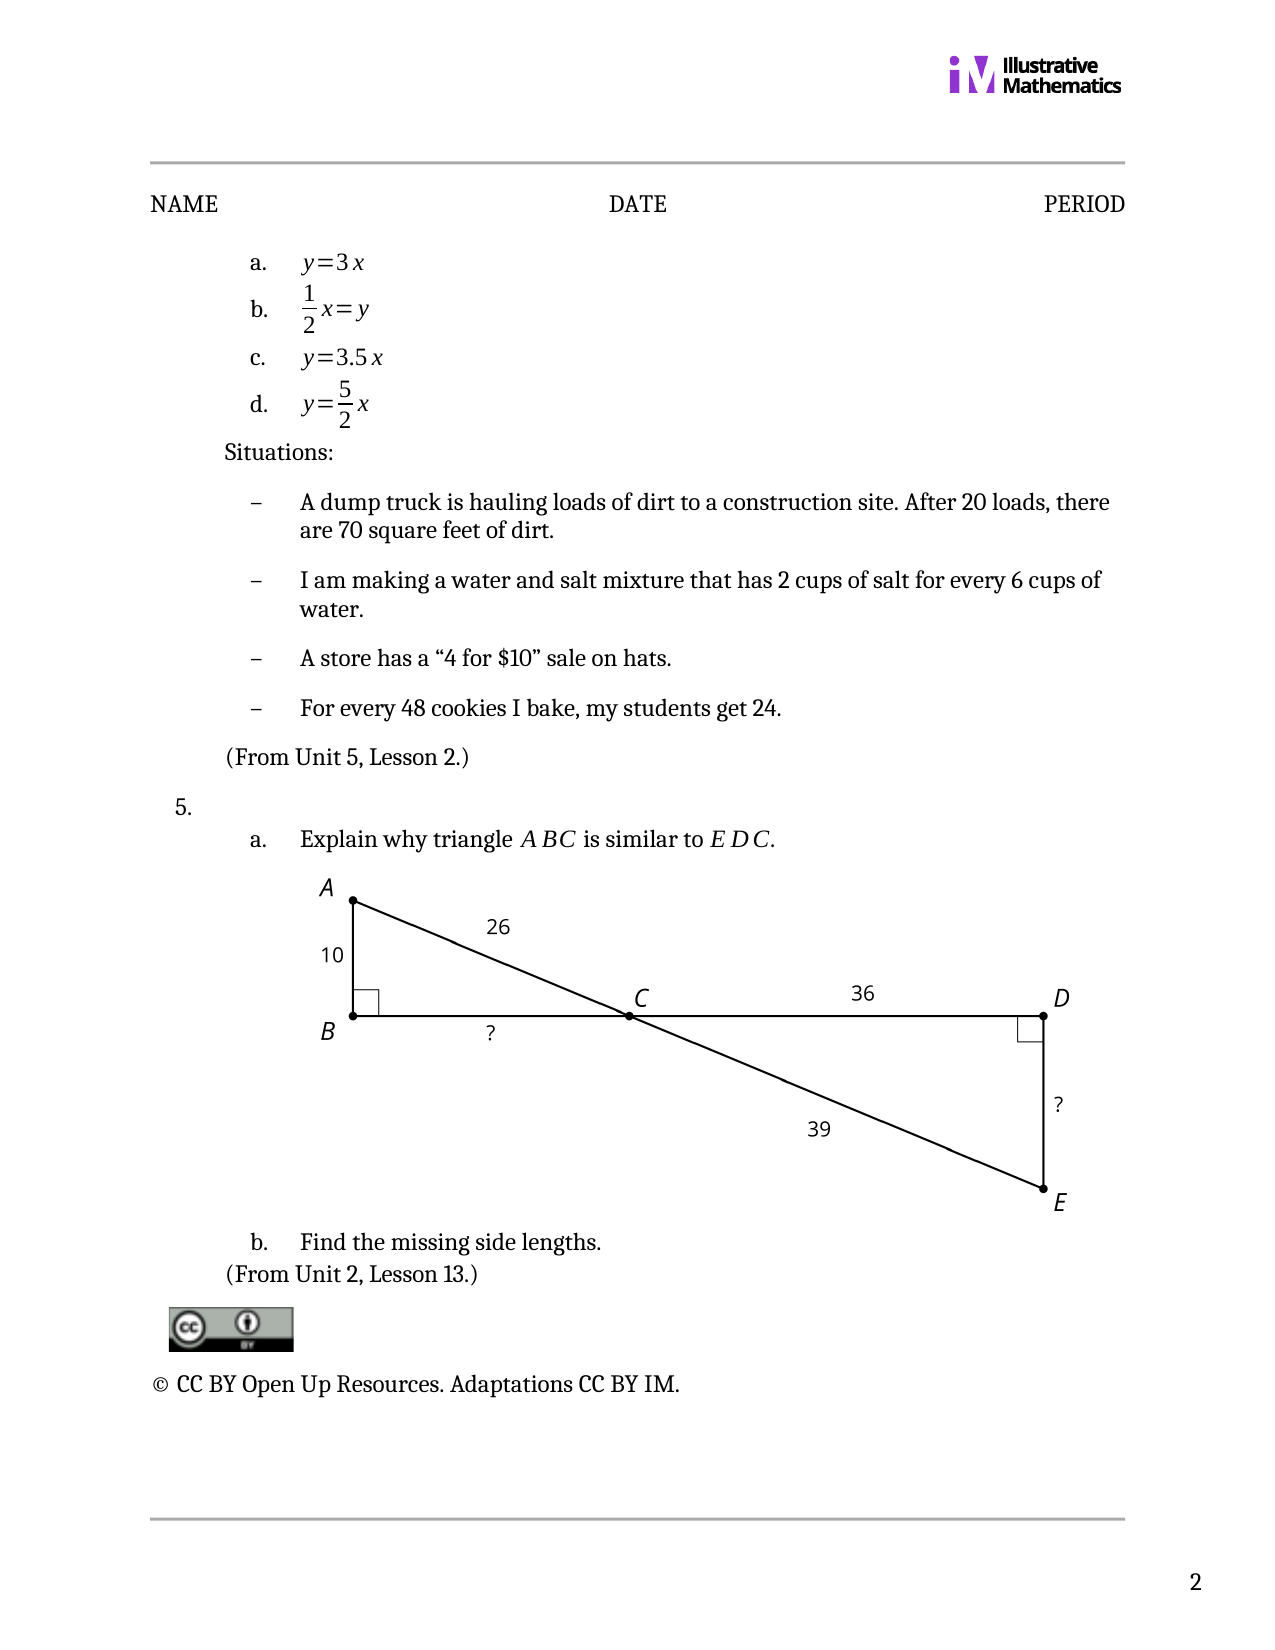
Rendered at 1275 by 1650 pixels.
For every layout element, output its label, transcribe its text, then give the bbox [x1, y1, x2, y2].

list A store has a “4 for $10” sale on hats. [250, 644, 1125, 673]
list I am making a water and salt mixture that has 2 cups of salt for every 6 cups of water. [250, 566, 1125, 623]
list (From Unit 5, Lesson 2.) [175, 743, 1125, 772]
picture [318, 875, 1070, 1218]
list For every 48 cookies I bake, my students get 24. [250, 694, 1125, 722]
list (From Unit 2, Lesson 13.) [175, 1260, 1125, 1289]
list Situations: [175, 438, 1125, 467]
picture [168, 1307, 294, 1352]
picture [949, 55, 1121, 93]
list Find the missing side lengths. [250, 1228, 1125, 1256]
list A dump truck is hauling loads of dirt to a construction site. After 20 loads, there are 70 square feet of dirt. [250, 487, 1125, 545]
text © CC BY Open Up Resources. Adaptations CC BY IM. [150, 1370, 1125, 1399]
list Explain why triangle is similar to . [250, 825, 1125, 854]
